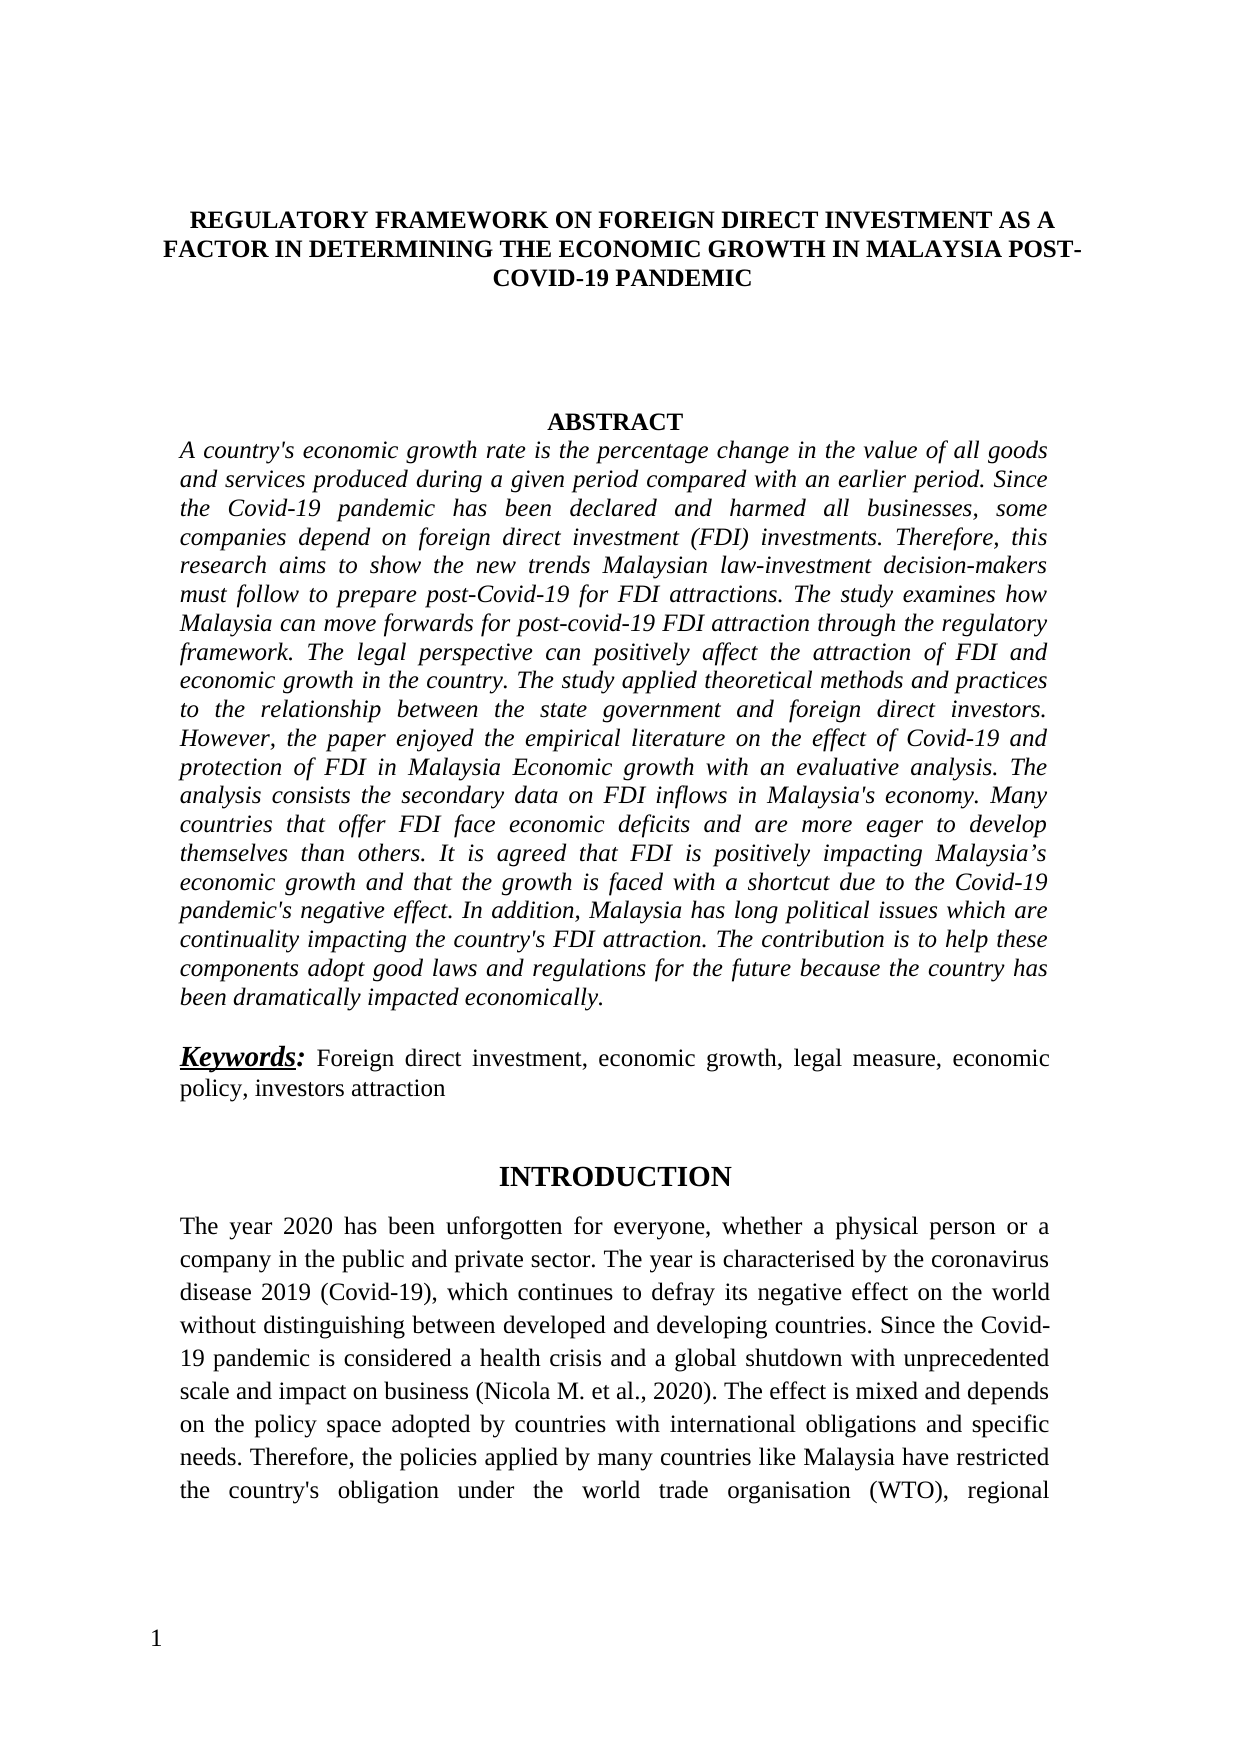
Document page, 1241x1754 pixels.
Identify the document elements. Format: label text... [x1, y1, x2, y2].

list INTRODUCTION [179, 1159, 1051, 1192]
text A country's economic growth rate is the percentage change in the value of all goods and services produced during a given period compared with an earlier period. Since the Covid-19 pandemic has been declared and harmed all businesses, some companies depend on foreign direct investment (FDI) investments. Therefore, this research aims to show the new trends Malaysian law-investment decision-makers must follow to prepare post-Covid-19 for FDI attractions. The study examines how Malaysia can move forwards for post-covid-19 FDI attraction through the regulatory framework. The legal perspective can positively affect the attraction of FDI and economic growth in the country. The study applied theoretical methods and practices to the relationship between the state government and foreign direct investors. However, the paper enjoyed the empirical literature on the effect of Covid-19 and protection of FDI in Malaysia Economic growth with an evaluative analysis. The analysis consists the secondary data on FDI inflows in Malaysia's economy. Many countries that offer FDI face economic deficits and are more eager to develop themselves than others. It is agreed that FDI is positively impacting Malaysia’s economic growth and that the growth is faced with a shortcut due to the Covid-19 pandemic's negative effect. In addition, Malaysia has long political issues which are continuality impacting the country's FDI attraction. The contribution is to help these components adopt good laws and regulations for the future because the country has been dramatically impacted economically. [179, 435, 1051, 1010]
text REGULATORY FRAMEWORK ON FOREIGN DIRECT INVESTMENT AS A FACTOR IN DETERMINING THE ECONOMIC GROWTH IN MALAYSIA POST-COVID-19 PANDEMIC [150, 205, 1095, 292]
text Keywords: Foreign direct investment, economic growth, legal measure, economic policy, investors attraction [179, 1039, 1051, 1101]
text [179, 1211, 1051, 1504]
text ABSTRACT [179, 407, 1051, 435]
